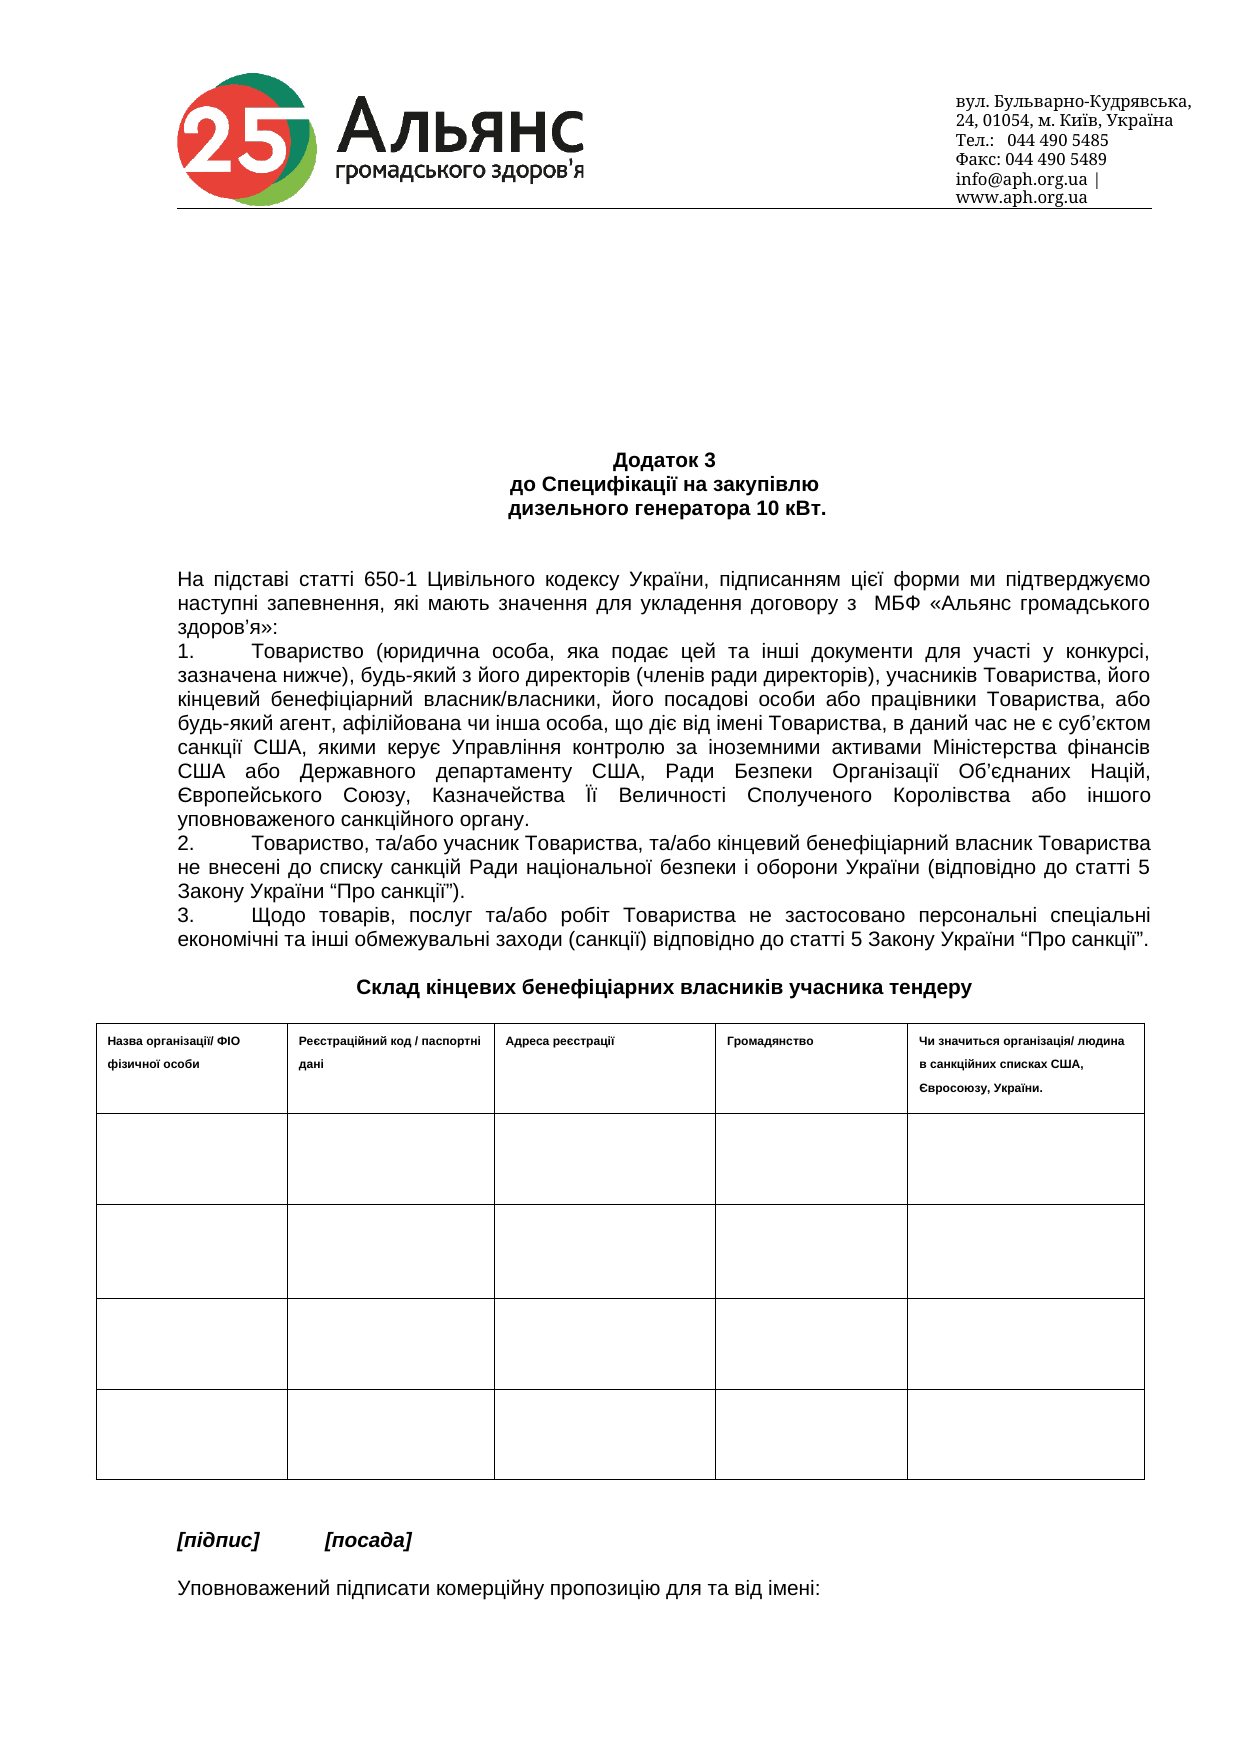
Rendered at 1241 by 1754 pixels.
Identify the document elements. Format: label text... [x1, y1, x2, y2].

table_cell [716, 1299, 907, 1388]
list Товариство, та/або учасник Товариства, та/або кінцевий бенефіціарний власник Товариства не внесені до списку санкцій Ради національної безпеки і оборони України (відповідно до статті 5 Закону України “Про санкції”). [177, 831, 1152, 903]
table_cell [97, 1390, 287, 1479]
text Уповноважений підписати комерційну пропозицію для та від імені: [177, 1576, 1152, 1600]
table_cell [97, 1205, 287, 1298]
list Щодо товарів, послуг та/або робіт Товариства не застосовано персональні спеціальні економічні та інші обмежувальні заходи (санкції) відповідно до статті 5 Закону України “Про санкції”. [177, 903, 1152, 951]
table_cell [716, 1114, 907, 1203]
subtitle [підпис] [посада] [177, 1528, 1152, 1552]
table_cell [288, 1205, 494, 1298]
subtitle Склад кінцевих бенефіціарних власників учасника тендеру [177, 974, 1152, 998]
table_header Назва організації/ ФІО фізичної особи [97, 1024, 287, 1113]
table_cell [908, 1299, 1144, 1388]
table_cell [495, 1114, 715, 1203]
table_header Чи значиться організація/ людина в санкційних списках США, Євросоюзу, України. [908, 1024, 1144, 1113]
table_cell [288, 1299, 494, 1388]
table_cell [97, 1299, 287, 1388]
table_cell [716, 1205, 907, 1298]
text На підставі статті 650-1 Цивільного кодексу України, підписанням цієї форми ми підтверджуємо наступні запевнення, які мають значення для укладення договору з МБФ «Альянс громадського здоров’я»: [177, 567, 1152, 639]
table_cell [908, 1390, 1144, 1479]
text дизельного генератора 10 кВт. [177, 495, 1152, 519]
table_cell [288, 1390, 494, 1479]
table_cell [716, 1390, 907, 1479]
table_cell [97, 1114, 287, 1203]
table_header Адреса реєстрації [495, 1024, 715, 1113]
table_cell [288, 1114, 494, 1203]
table_cell [495, 1299, 715, 1388]
table_header Громадянство [716, 1024, 907, 1113]
picture [177, 73, 584, 206]
list Товариство (юридична особа, яка подає цей та інші документи для участі у конкурсі, зазначена нижче), будь-який з його директорів (членів ради директорів), учасників Товариства, його кінцевий бенефіціарний власник/власники, його посадові особи або працівники Товариства, або будь-який агент, афілійована чи інша особа, що діє від імені Товариства, в даний час не є суб’єктом санкції США, якими керує Управління контролю за іноземними активами Міністерства фінансів США або Державного департаменту США, Ради Безпеки Організації Об’єднаних Націй, Європейського Союзу, Казначейства Її Величності Сполученого Королівства або іншого уповноваженого санкційного органу. [177, 639, 1152, 831]
table_cell [908, 1205, 1144, 1298]
table_cell [495, 1205, 715, 1298]
table_cell [495, 1390, 715, 1479]
table_cell [908, 1114, 1144, 1203]
subtitle Додаток 3 [177, 447, 1152, 471]
table_header Реєстраційний код / паспортні дані [288, 1024, 494, 1113]
text до Специфікації на закупівлю [177, 471, 1152, 495]
